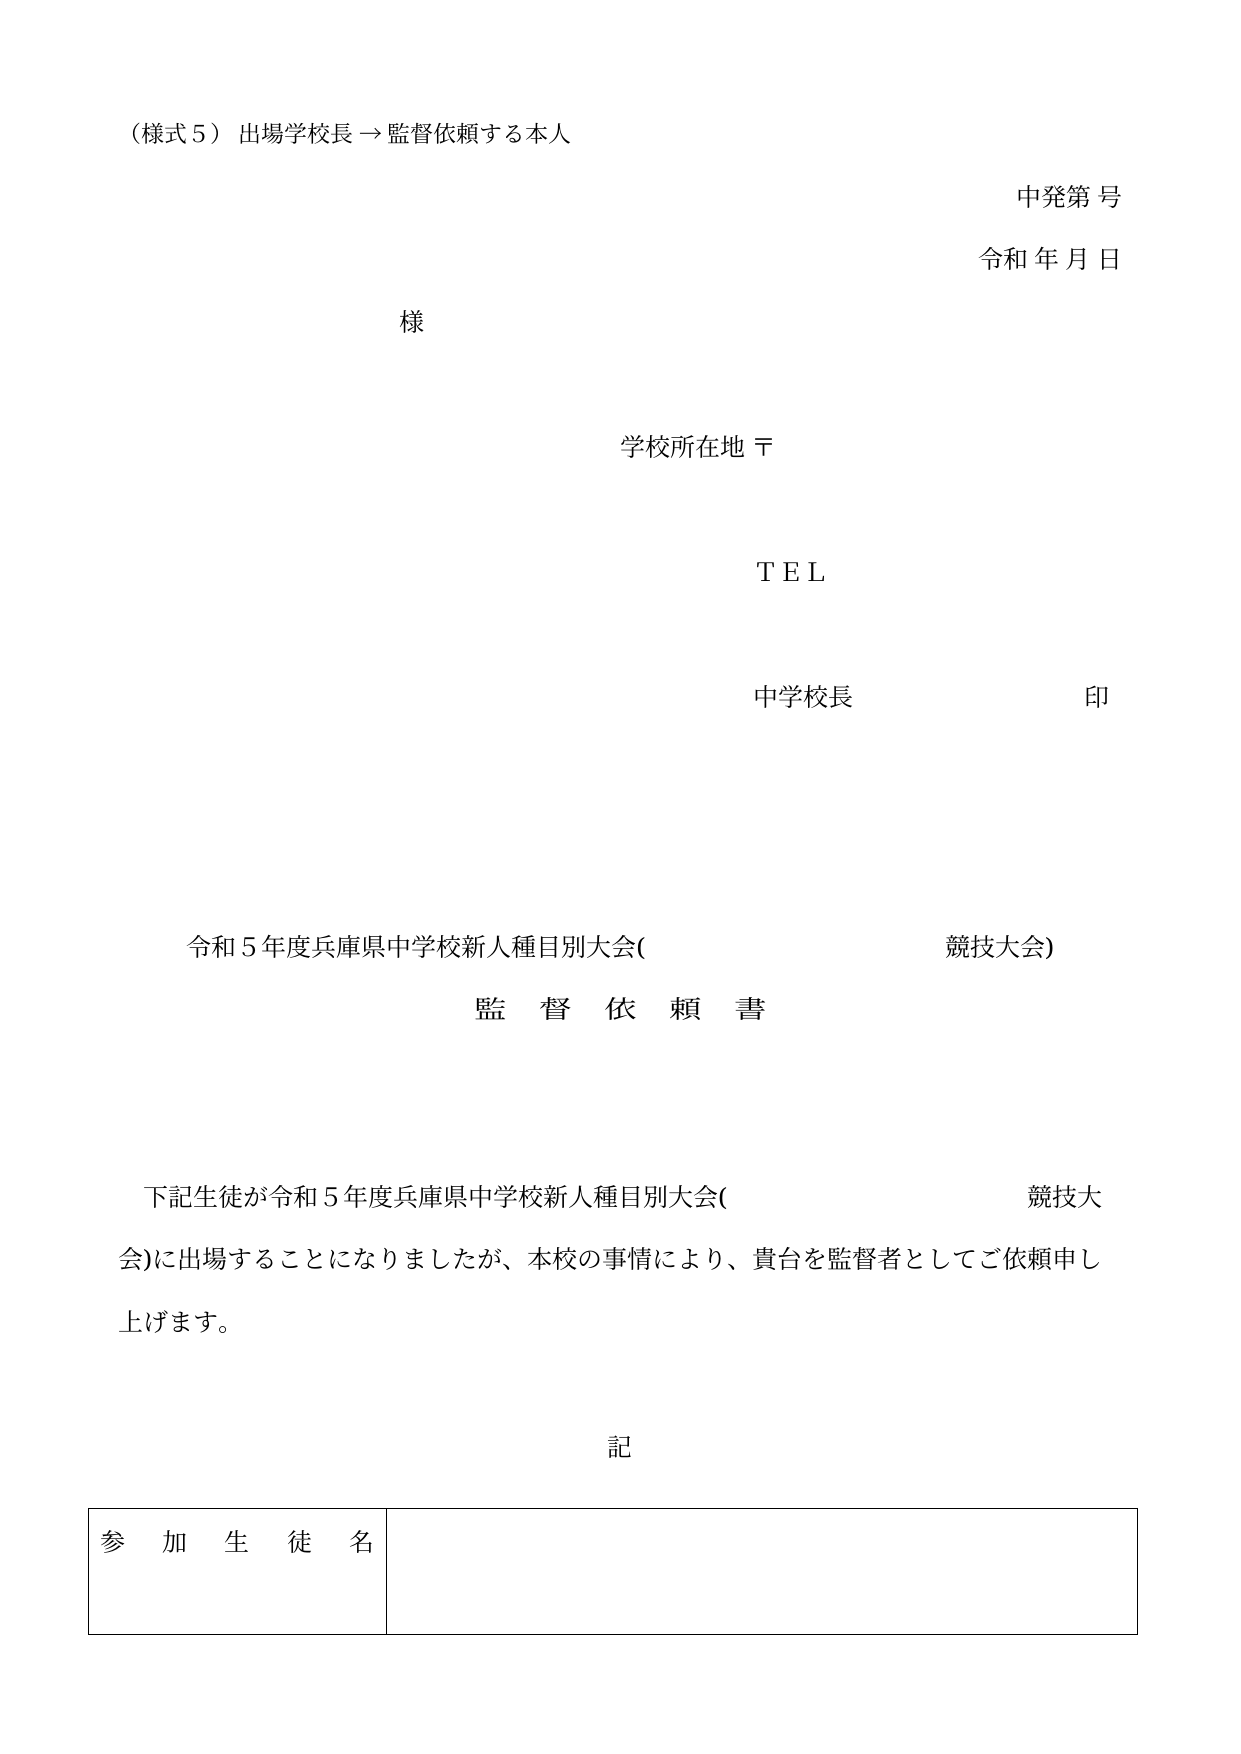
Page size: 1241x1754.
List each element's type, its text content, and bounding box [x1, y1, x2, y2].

table_header [387, 1509, 1137, 1634]
text （様式５） 出場学校長 → 監督依頼する本人 [118, 102, 1122, 164]
text 学校所在地 〒 [118, 414, 1122, 477]
text 様 [118, 289, 1122, 352]
subtitle 記 [118, 1414, 1122, 1477]
text 令和５年度兵庫県中学校新人種目別大会( 競技大会) [118, 914, 1122, 977]
text ＴＥＬ [118, 539, 1122, 602]
text 中発第 号 [118, 164, 1122, 227]
text 下記生徒が令和５年度兵庫県中学校新人種目別大会( 競技大会)に出場することになりましたが、本校の事情により、貴台を監督者としてご依頼申し上げます。 [118, 1164, 1122, 1352]
table_header 参加生徒名 [89, 1509, 386, 1634]
text 令和 年 月 日 [118, 227, 1122, 289]
text 中学校長 印 [118, 664, 1122, 727]
text 監 督 依 頼 書 [118, 977, 1122, 1039]
